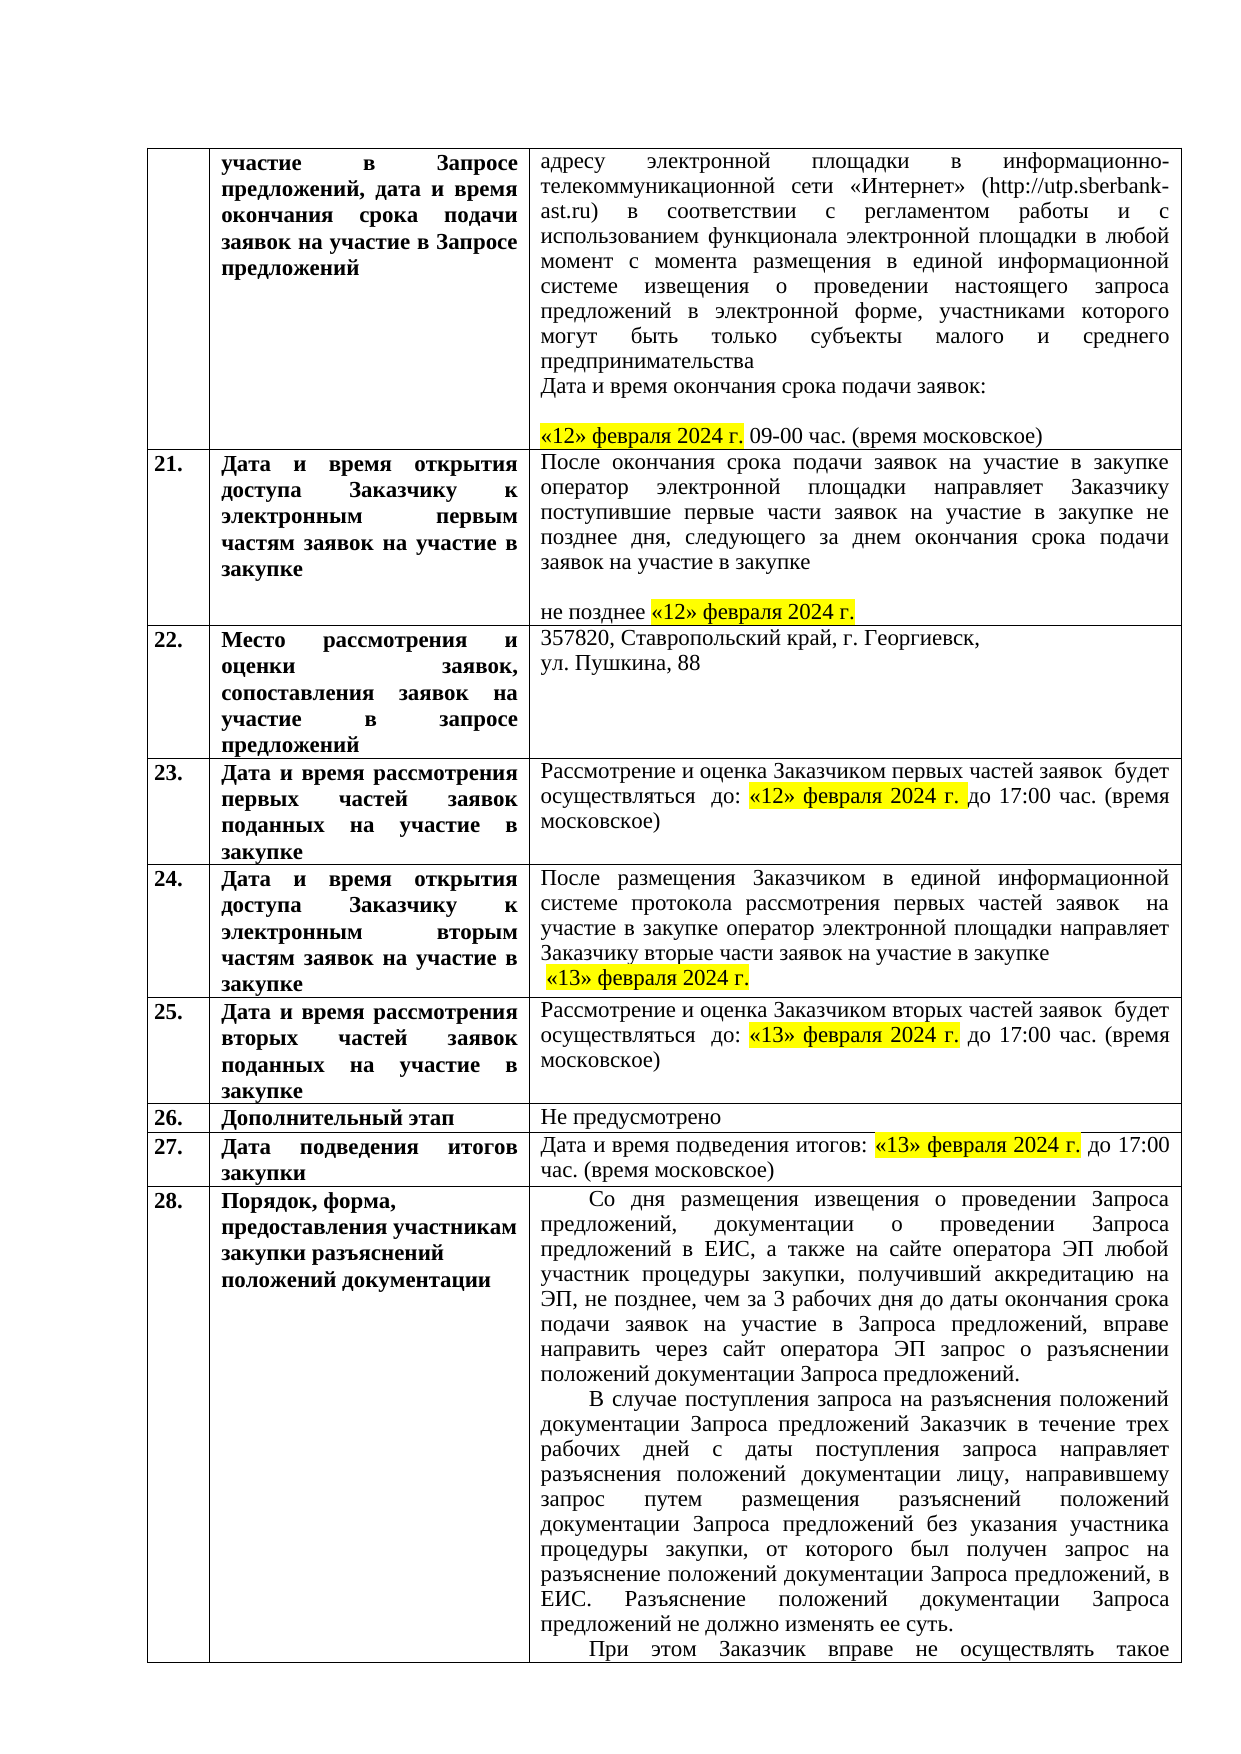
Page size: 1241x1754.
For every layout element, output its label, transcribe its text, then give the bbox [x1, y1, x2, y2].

table_cell Дата и время открытия доступа Заказчику к электронным вторым частям заявок на участие в закупке [210, 865, 529, 997]
table_cell Дата и время подведения итогов: «13» февраля 2024 г. до 17:00 час. (время московское) [530, 1133, 1181, 1186]
table_cell Дата и время рассмотрения вторых частей заявок поданных на участие в закупке [210, 998, 529, 1103]
table_cell [148, 759, 209, 864]
table_cell Место рассмотрения и оценки заявок, сопоставления заявок на участие в запросе предложений [210, 626, 529, 758]
table_cell Рассмотрение и оценка Заказчиком первых частей заявок будет осуществляться до: «12» февраля 2024 г. до 17:00 час. (время московское) [530, 759, 1181, 864]
table_cell [148, 998, 209, 1103]
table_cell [530, 149, 1181, 449]
table_cell После размещения Заказчиком в единой информационной системе протокола рассмотрения первых частей заявок на участие в закупке оператор электронной площадки направляет Заказчику вторые части заявок на участие в закупке «13» февраля 2024 г. [530, 865, 1181, 997]
table_cell Дата и время открытия доступа Заказчику к электронным первым частям заявок на участие в закупке [210, 450, 529, 625]
table_cell Дополнительный этап [210, 1104, 529, 1132]
table_cell Не предусмотрено [530, 1104, 1181, 1132]
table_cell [210, 1187, 529, 1662]
table_cell [148, 865, 209, 997]
table_cell [148, 1133, 209, 1186]
table_cell [148, 626, 209, 758]
table_cell [148, 1187, 209, 1662]
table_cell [210, 149, 529, 449]
table_cell [148, 450, 209, 625]
table_cell Рассмотрение и оценка Заказчиком вторых частей заявок будет осуществляться до: «13» февраля 2024 г. до 17:00 час. (время московское) [530, 998, 1181, 1103]
table_cell Дата и время рассмотрения первых частей заявок поданных на участие в закупке [210, 759, 529, 864]
table_cell [148, 1104, 209, 1132]
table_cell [530, 1187, 1181, 1662]
table_cell Дата подведения итогов закупки [210, 1133, 529, 1186]
table_cell 357820, Ставропольский край, г. Георгиевск, ул. Пушкина, 88 [530, 626, 1181, 758]
table_cell После окончания срока подачи заявок на участие в закупке оператор электронной площадки направляет Заказчику поступившие первые части заявок на участие в закупке не позднее дня, следующего за днем окончания срока подачи заявок на участие в закупке не позднее «12» февраля 2024 г. [530, 450, 1181, 625]
table_cell [148, 149, 209, 449]
